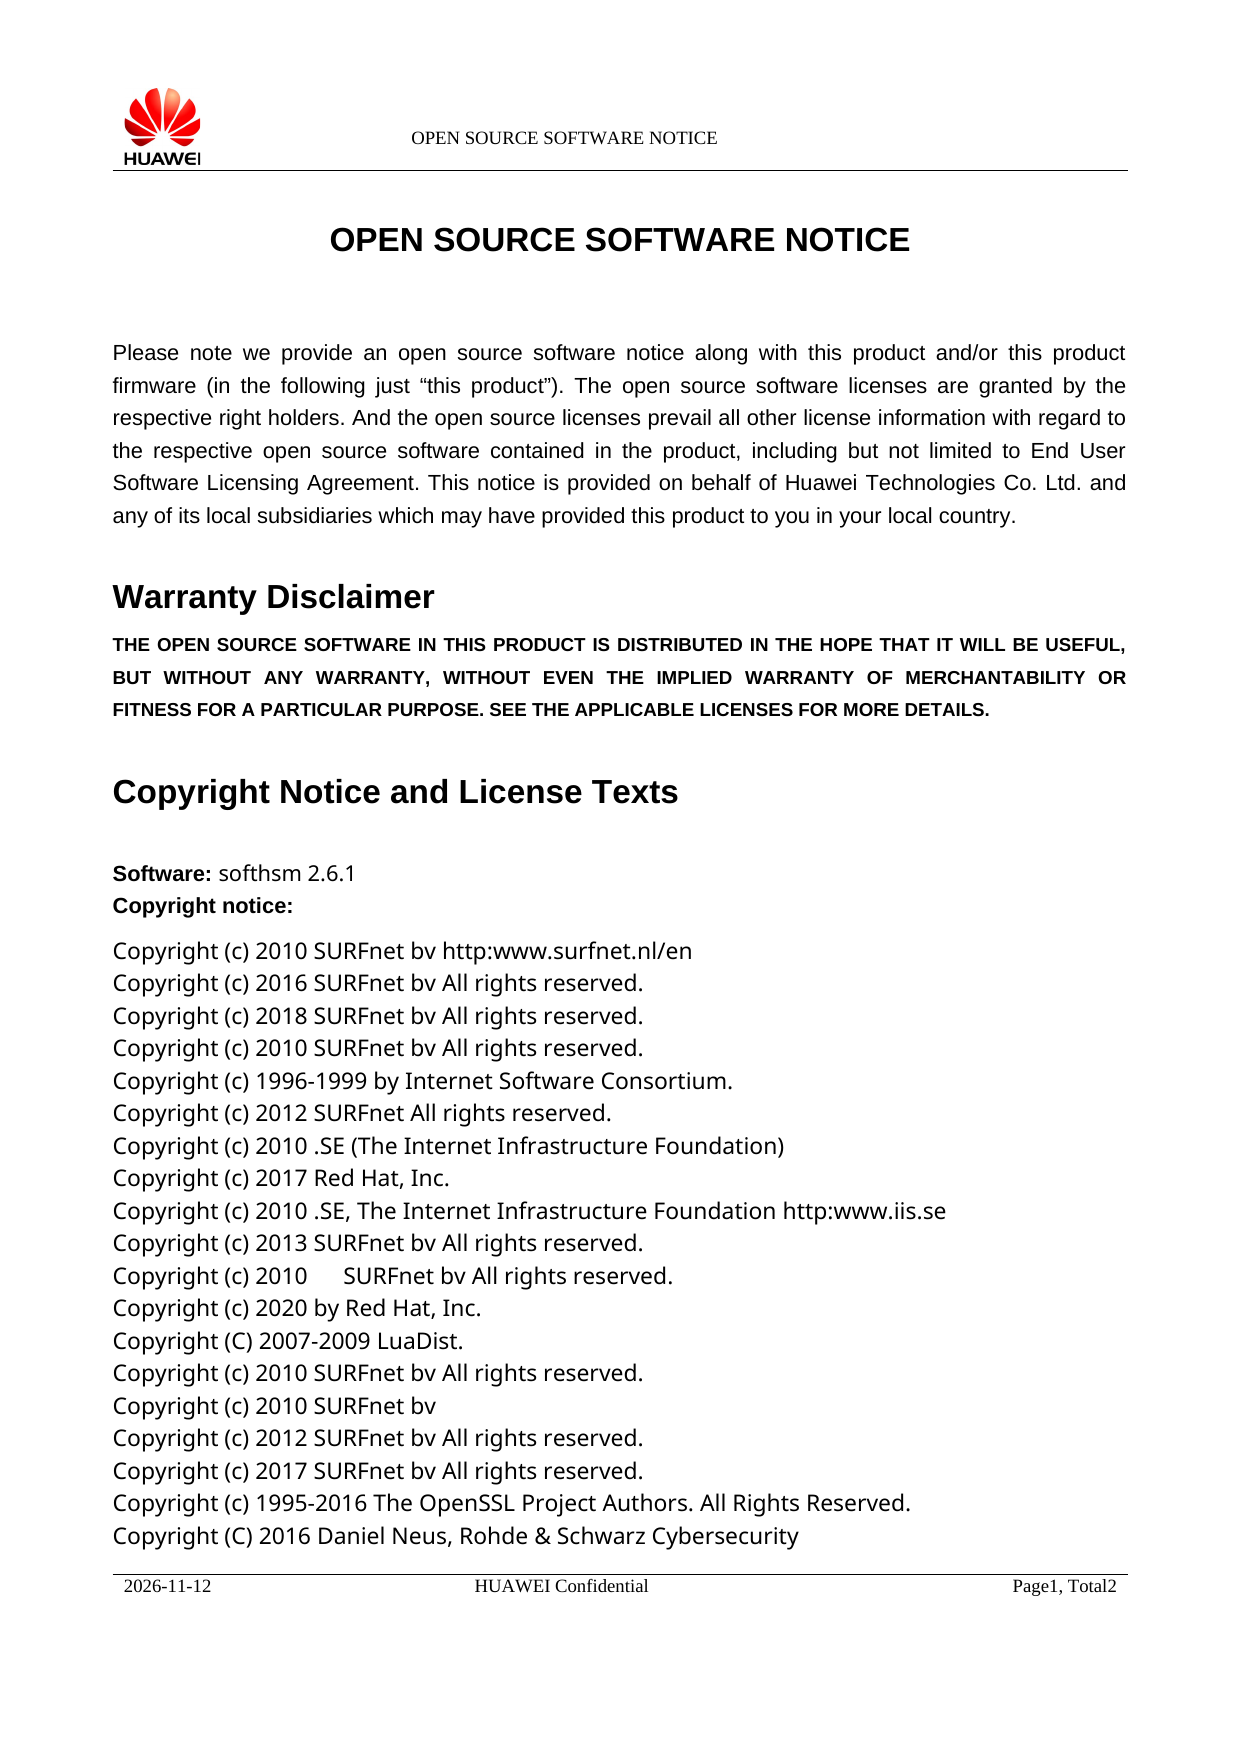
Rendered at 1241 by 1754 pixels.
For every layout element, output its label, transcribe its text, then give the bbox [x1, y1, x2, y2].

text Copyright notice: [112, 889, 1128, 921]
title Software: softhsm 2.6.1 [112, 856, 1128, 889]
text OPEN SOURCE SOFTWARE NOTICE [112, 206, 1128, 271]
picture [124, 88, 201, 165]
text Copyright Notice and License Texts [112, 759, 1128, 824]
text Warranty Disclaimer [112, 564, 1128, 629]
text The open source software in this product is distributed in the hope that it will be useful, but WITHOUT ANY WARRANTY, without even the implied warranty of MERCHANTABILITY or FITNESS FOR A PARTICULAR PURPOSE. See the applicable licenses for more details. [112, 629, 1128, 726]
text Please note we provide an open source software notice along with this product and/or this product firmware (in the following just “this product”). The open source software licenses are granted by the respective right holders. And the open source licenses prevail all other license information with regard to the respective open source software contained in the product, including but not limited to End User Software Licensing Agreement. This notice is provided on behalf of Huawei Technologies Co. Ltd. and any of its local subsidiaries which may have provided this product to you in your local country. [112, 336, 1128, 531]
